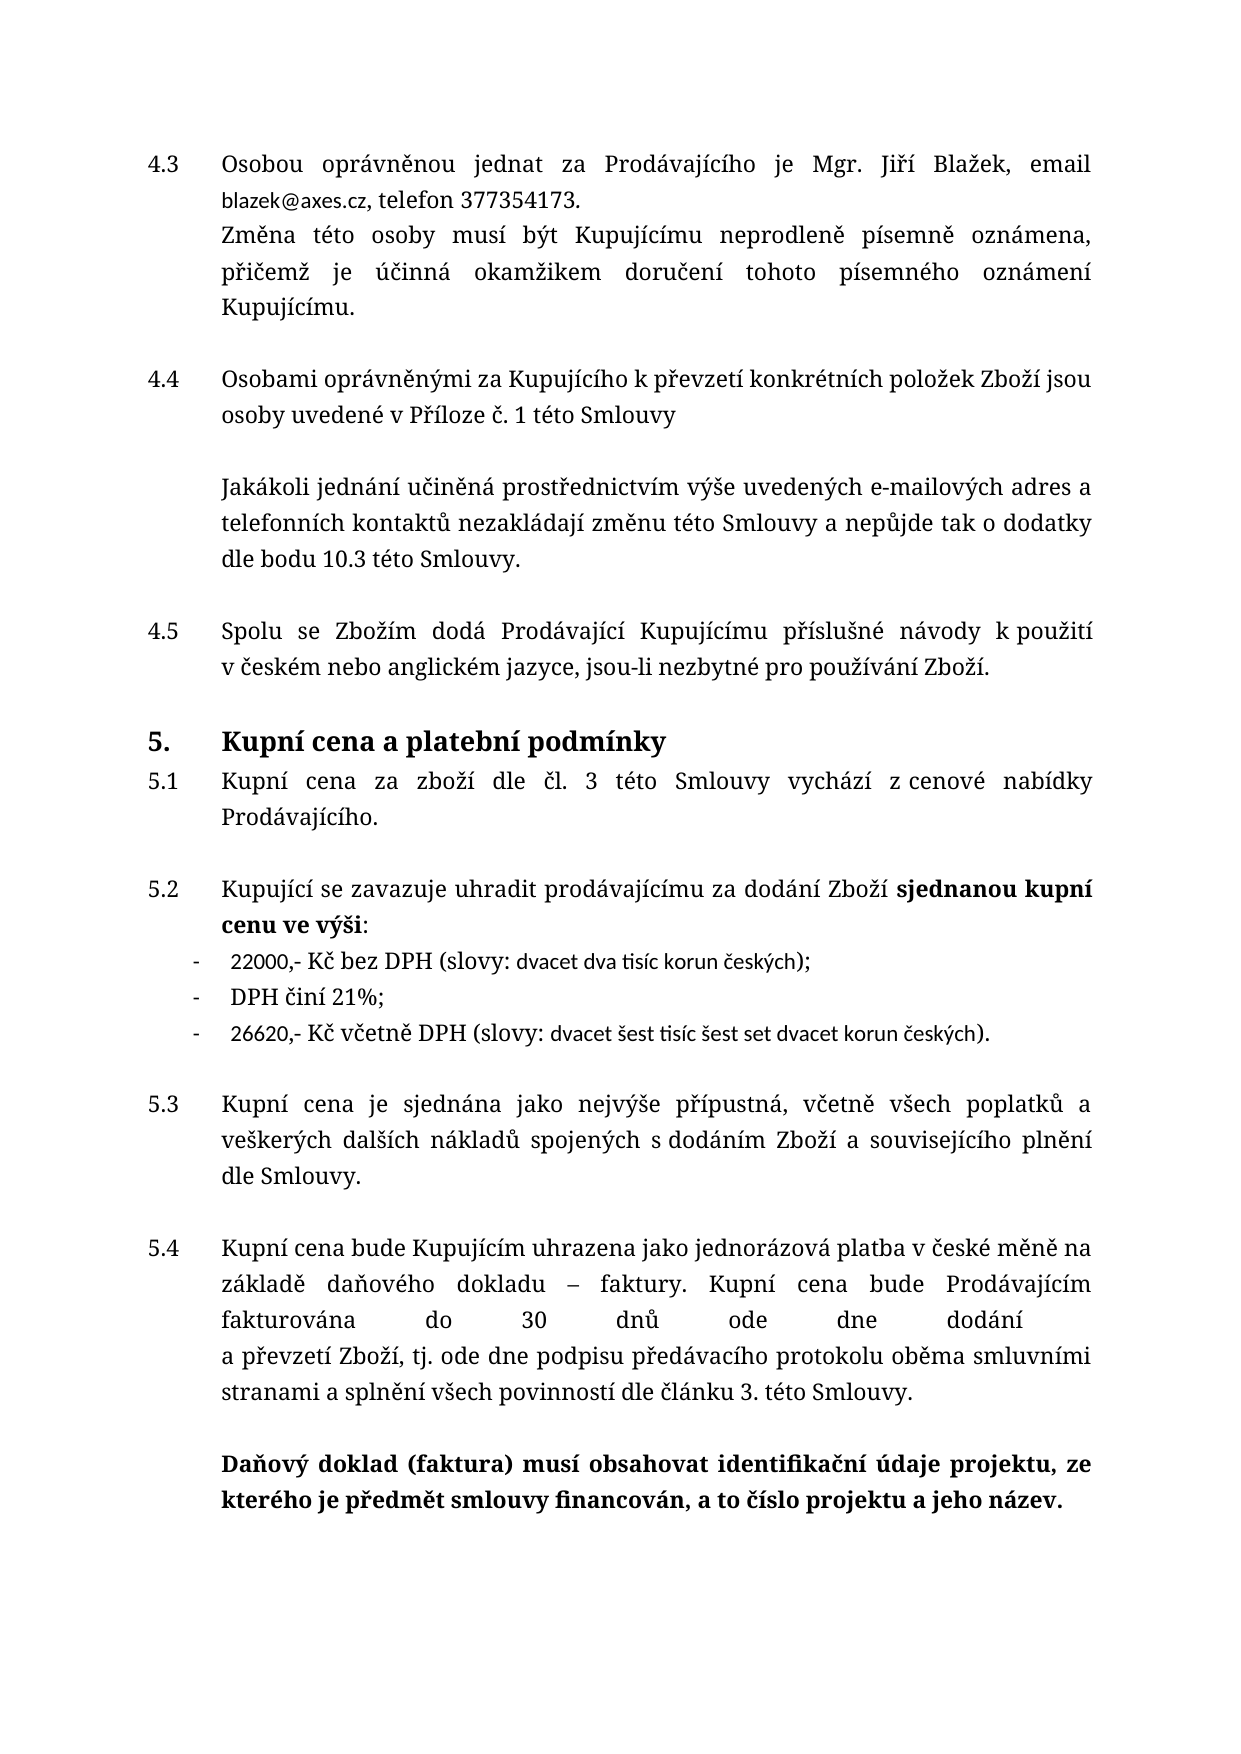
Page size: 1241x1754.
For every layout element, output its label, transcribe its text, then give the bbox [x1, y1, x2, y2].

text 4.3 Osobou oprávněnou jednat za Prodávajícího je Mgr. Jiří Blažek, email blazek@axes.cz, telefon 377354173. [148, 148, 1093, 215]
text 5.3 Kupní cena je sjednána jako nejvýše přípustná, včetně všech poplatků a veškerých dalších nákladů spojených s dodáním Zboží a souvisejícího plnění dle Smlouvy. [148, 1088, 1093, 1192]
list 22000,- Kč bez DPH (slovy: dvacet dva tisíc korun českých); [193, 945, 1093, 976]
list DPH činí 21%; [193, 981, 1093, 1012]
text 4.5 Spolu se Zbožím dodá Prodávající Kupujícímu příslušné návody k použití v českém nebo anglickém jazyce, jsou-li nezbytné pro používání Zboží. [148, 615, 1093, 682]
text 5.2 Kupující se zavazuje uhradit prodávajícímu za dodání Zboží sjednanou kupní cenu ve výši: [148, 873, 1093, 940]
text 5.1 Kupní cena za zboží dle čl. 3 této Smlouvy vychází z cenové nabídky Prodávajícího. [148, 765, 1093, 832]
list 26620,- Kč včetně DPH (slovy: dvacet šest tisíc šest set dvacet korun českých). [193, 1017, 1093, 1048]
text 4.4 Osobami oprávněnými za Kupujícího k převzetí konkrétních položek Zboží jsou osoby uvedené v Příloze č. 1 této Smlouvy [148, 363, 1093, 430]
text 5.4 Kupní cena bude Kupujícím uhrazena jako jednorázová platba v české měně na základě daňového dokladu – faktury. Kupní cena bude Prodávajícím fakturována do 30 dnů ode dne dodání a převzetí Zboží, tj. ode dne podpisu předávacího protokolu oběma smluvními stranami a splnění všech povinností dle článku 3. této Smlouvy. [148, 1232, 1093, 1407]
text Změna této osoby musí být Kupujícímu neprodleně písemně oznámena, přičemž je účinná okamžikem doručení tohoto písemného oznámení Kupujícímu. [148, 219, 1093, 323]
text 5. Kupní cena a platební podmínky [148, 723, 1093, 759]
text Daňový doklad (faktura) musí obsahovat identifikační údaje projektu, ze kterého je předmět smlouvy financován, a to číslo projektu a jeho název. [221, 1448, 1093, 1515]
text Jakákoli jednání učiněná prostřednictvím výše uvedených e-mailových adres a telefonních kontaktů nezakládají změnu této Smlouvy a nepůjde tak o dodatky dle bodu 10.3 této Smlouvy. [221, 471, 1093, 574]
